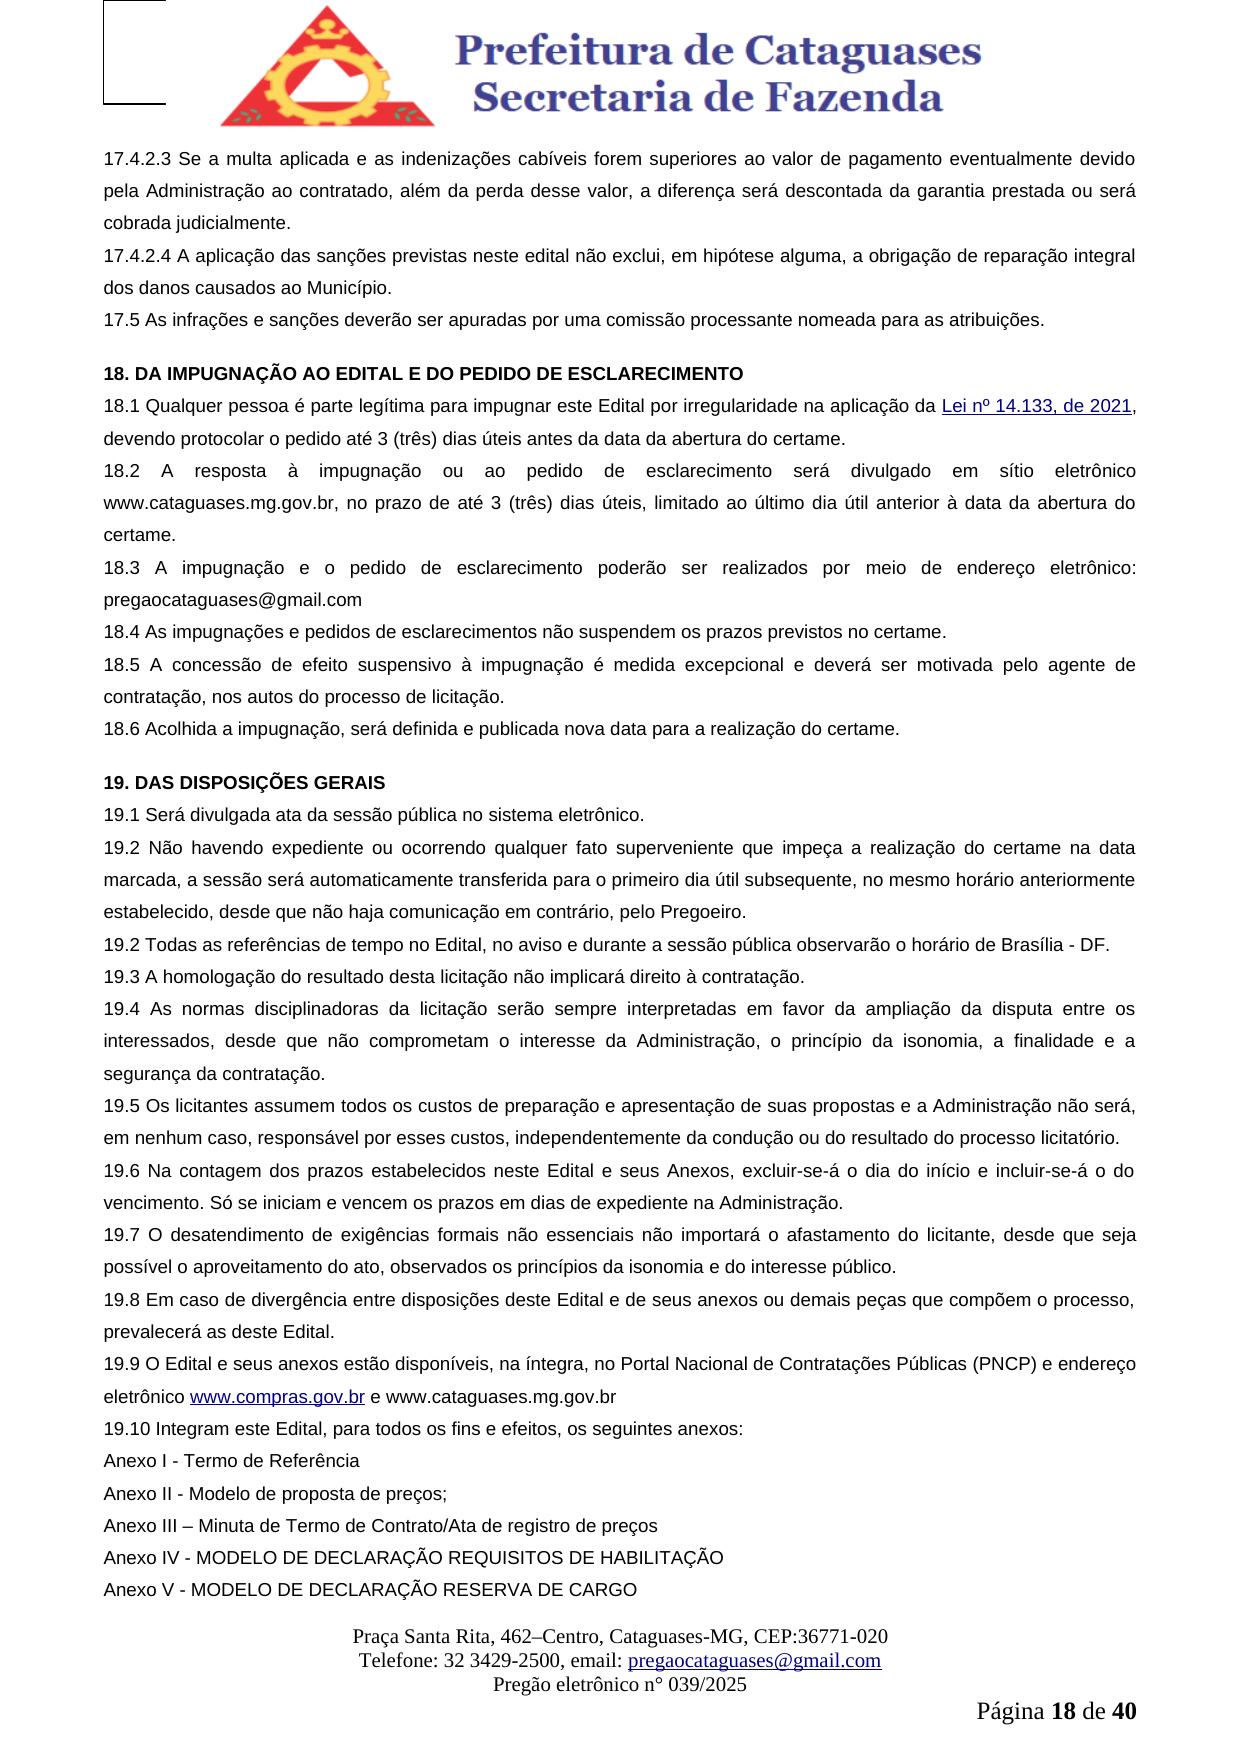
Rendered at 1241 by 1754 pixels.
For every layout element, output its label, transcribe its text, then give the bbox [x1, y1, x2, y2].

list DA IMPUGNAÇÃO AO EDITAL E DO PEDIDO DE ESCLARECIMENTO [103, 363, 1137, 384]
text 18.2 A resposta à impugnação ou ao pedido de esclarecimento será divulgado em sítio eletrônico www.cataguases.mg.gov.br, no prazo de até 3 (três) dias úteis, limitado ao último dia útil anterior à data da abertura do certame. [103, 460, 1137, 546]
text 17.4.2.3 Se a multa aplicada e as indenizações cabíveis forem superiores ao valor de pagamento eventualmente devido pela Administração ao contratado, além da perda desse valor, a diferença será descontada da garantia prestada ou será cobrada judicialmente. [103, 147, 1137, 234]
text 19.3 A homologação do resultado desta licitação não implicará direito à contratação. [103, 966, 1137, 987]
text 19.2 Não havendo expediente ou ocorrendo qualquer fato superveniente que impeça a realização do certame na data marcada, a sessão será automaticamente transferida para o primeiro dia útil subsequente, no mesmo horário anteriormente estabelecido, desde que não haja comunicação em contrário, pelo Pregoeiro. [103, 836, 1137, 923]
text 18.3 A impugnação e o pedido de esclarecimento poderão ser realizados por meio de endereço eletrônico: pregaocataguases@gmail.com [103, 557, 1137, 610]
list 19. DAS DISPOSIÇÕES GERAIS [103, 772, 1137, 793]
text Anexo V - MODELO DE DECLARAÇÃO RESERVA DE CARGO [103, 1579, 1137, 1601]
picture [165, 0, 1075, 148]
text 19.8 Em caso de divergência entre disposições deste Edital e de seus anexos ou demais peças que compõem o processo, prevalecerá as deste Edital. [103, 1288, 1137, 1342]
text 19.10 Integram este Edital, para todos os fins e efeitos, os seguintes anexos: [103, 1418, 1137, 1439]
text 18.5 A concessão de efeito suspensivo à impugnação é medida excepcional e deverá ser motivada pelo agente de contratação, nos autos do processo de licitação. [103, 653, 1137, 707]
text 19.9 O Edital e seus anexos estão disponíveis, na íntegra, no Portal Nacional de Contratações Públicas (PNCP) e endereço eletrônico www.compras.gov.br e www.cataguases.mg.gov.br [103, 1353, 1137, 1407]
text 18.4 As impugnações e pedidos de esclarecimentos não suspendem os prazos previstos no certame. [103, 621, 1137, 643]
text Anexo I - Termo de Referência [103, 1450, 1137, 1472]
text Anexo IV - MODELO DE DECLARAÇÃO REQUISITOS DE HABILITAÇÃO [103, 1547, 1137, 1568]
text Anexo III – Minuta de Termo de Contrato/Ata de registro de preços [103, 1514, 1137, 1536]
text 18.1 Qualquer pessoa é parte legítima para impugnar este Edital por irregularidade na aplicação da Lei nº 14.133, de 2021, devendo protocolar o pedido até 3 (três) dias úteis antes da data da abertura do certame. [103, 395, 1137, 449]
text 19.4 As normas disciplinadoras da licitação serão sempre interpretadas em favor da ampliação da disputa entre os interessados, desde que não comprometam o interesse da Administração, o princípio da isonomia, a finalidade e a segurança da contratação. [103, 998, 1137, 1084]
text 19.1 Será divulgada ata da sessão pública no sistema eletrônico. [103, 804, 1137, 826]
text Anexo II - Modelo de proposta de preços; [103, 1482, 1137, 1504]
text 19.2 Todas as referências de tempo no Edital, no aviso e durante a sessão pública observarão o horário de Brasília - DF. [103, 933, 1137, 955]
text 19.5 Os licitantes assumem todos os custos de preparação e apresentação de suas propostas e a Administração não será, em nenhum caso, responsável por esses custos, independentemente da condução ou do resultado do processo licitatório. [103, 1095, 1137, 1149]
text 17.5 As infrações e sanções deverão ser apuradas por uma comissão processante nomeada para as atribuições. [103, 309, 1137, 331]
text 19.6 Na contagem dos prazos estabelecidos neste Edital e seus Anexos, excluir-se-á o dia do início e incluir-se-á o do vencimento. Só se iniciam e vencem os prazos em dias de expediente na Administração. [103, 1159, 1137, 1213]
text 17.4.2.4 A aplicação das sanções previstas neste edital não exclui, em hipótese alguma, a obrigação de reparação integral dos danos causados ao Município. [103, 244, 1137, 298]
text 18.6 Acolhida a impugnação, será definida e publicada nova data para a realização do certame. [103, 718, 1137, 739]
text 19.7 O desatendimento de exigências formais não essenciais não importará o afastamento do licitante, desde que seja possível o aproveitamento do ato, observados os princípios da isonomia e do interesse público. [103, 1224, 1137, 1278]
